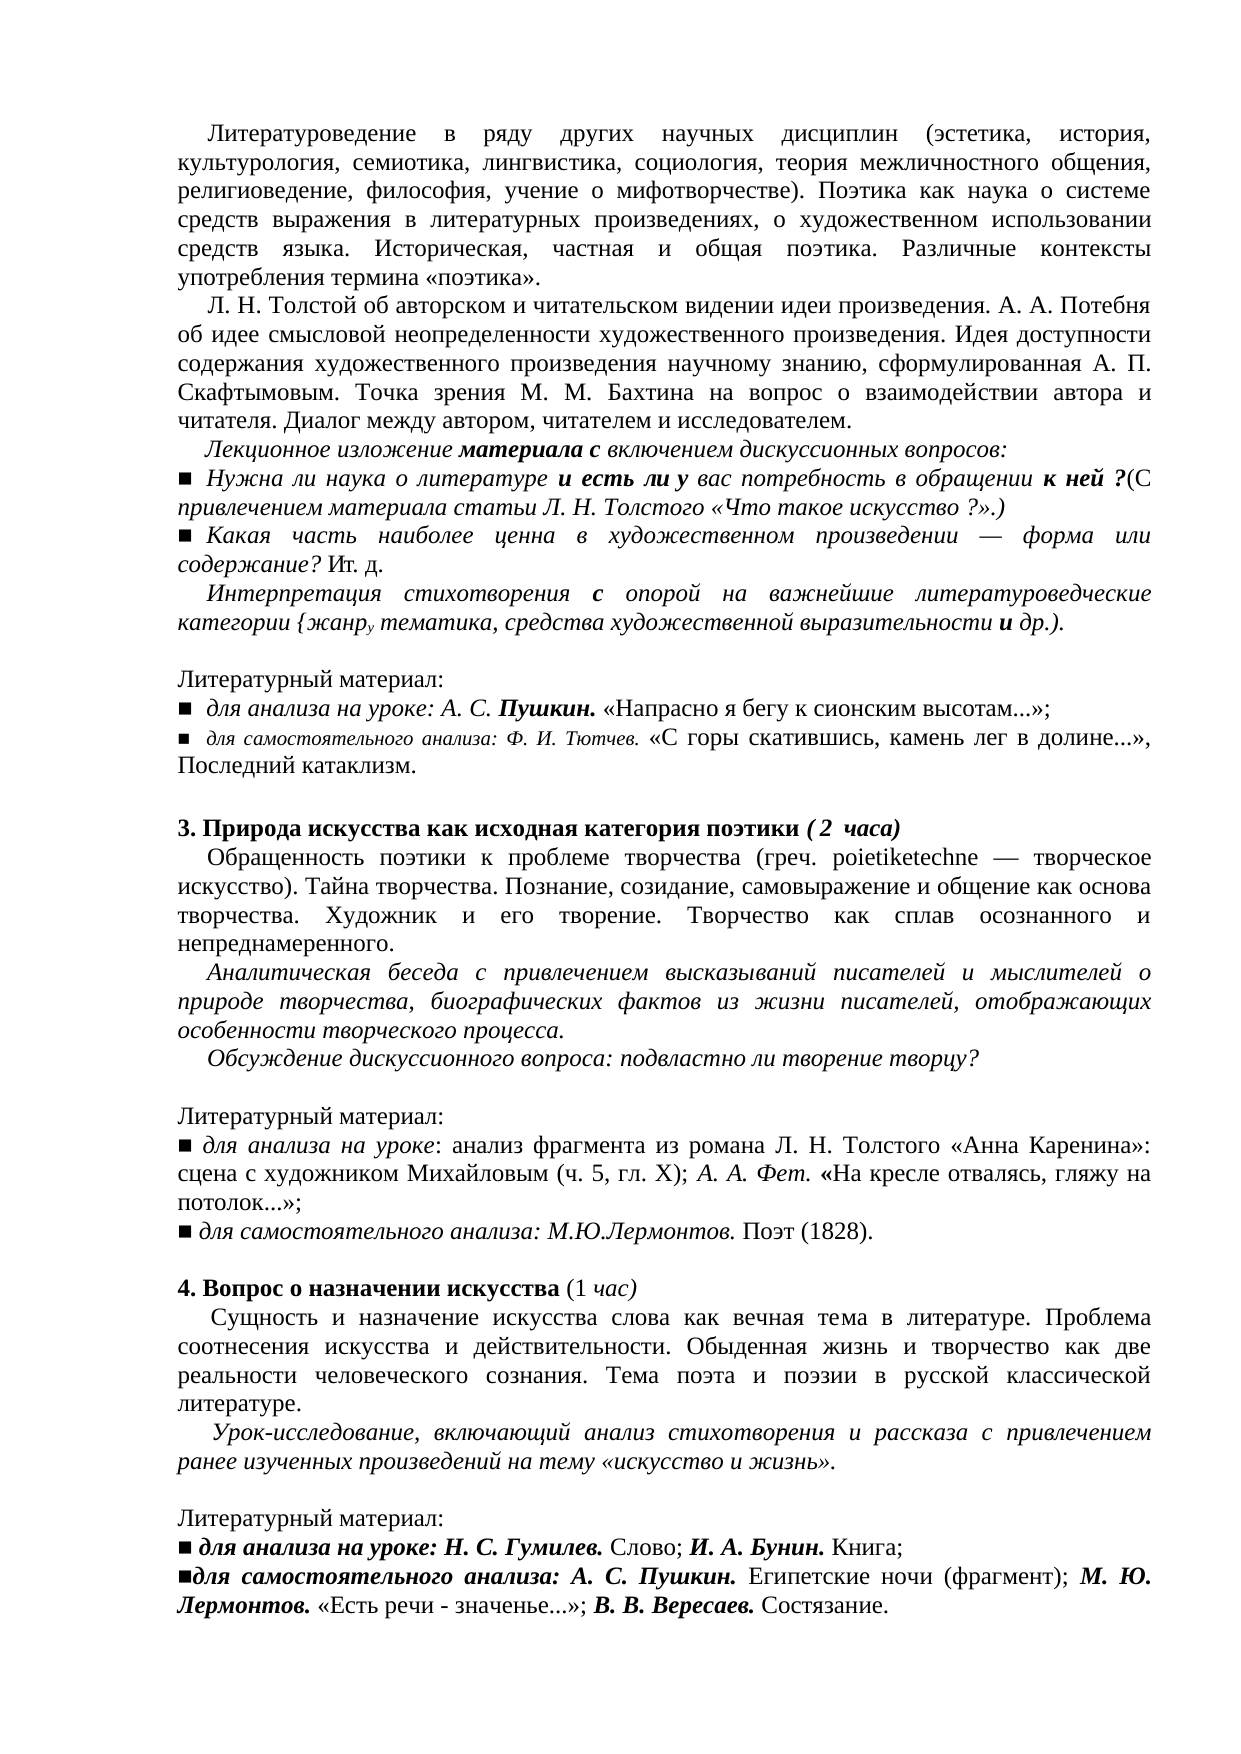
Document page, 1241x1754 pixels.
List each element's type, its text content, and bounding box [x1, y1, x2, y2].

text ■для самостоятельного анализа: А. С. Пушкин. Египетские ночи (фрагмент); М. Ю. Лермонтов. «Есть речи - значенье...»; В. В. Вересаев. Состязание. [177, 1561, 1152, 1618]
list для анализа на уроке: А. С. Пушкин. «Напрасно я бегу к сионским высотам...»; [177, 693, 1152, 722]
list Какая часть наиболее ценна в художественном произведении — форма или содержание? Ит. д. [177, 521, 1152, 578]
text Обсуждение дискуссионного вопроса: подвластно ли творение творцу? [177, 1043, 1152, 1072]
text ■ для анализа на уроке: анализ фрагмента из романа Л. Н. Толстого «Анна Каренина»: сцена с художником Михайловым (ч. 5, гл. X); А. А. Фет. «На кресле отвалясь, гляжу на потолок...»; [177, 1130, 1152, 1216]
list Нужна ли наука о литературе и есть ли у вас потребность в обращении к ней ?(С привлечением материала статьи Л. Н. Толстого «Что такое искусство ?».) [177, 463, 1152, 521]
text Л. Н. Толстой об авторском и читательском видении идеи произведения. А. А. Потебня об идее смысловой неопределенности художественного произведения. Идея доступности содержания художественного произведения научному знанию, сформулированная А. П. Скафтымовым. Точка зрения М. М. Бахтина на вопрос о взаимодействии автора и читателя. Диалог между автором, читателем и исследователем. [177, 291, 1152, 434]
text 3. Природа искусства как исходная категория поэтики (2 часа) [177, 813, 1100, 842]
text Урок-исследование, включающий анализ стихотворения и рассказа с привлечением ранее изученных произведений на тему «искусство и жизнь». [177, 1417, 1152, 1475]
text Интерпретация стихотворения с опорой на важнейшие литературоведческие категории {жанру тематика, средства художественной выразительности и др.). [177, 578, 1152, 636]
text Лекционное изложение материала с включением дискуссионных вопросов: [177, 434, 1152, 463]
text ■ для самостоятельного анализа: М.Ю.Лермонтов. Поэт (1828). [177, 1216, 1152, 1245]
list для самостоятельного анализа: Ф. И. Тютчев. «С горы скатившись, камень лег в долине...», Последний катаклизм. [177, 722, 1152, 779]
text Литературный материал: [177, 1503, 1152, 1532]
text Литературоведение в ряду других научных дисциплин (эстетика, история, культурология, семиотика, лингвистика, социология, теория межличностного общения, религиоведение, философия, учение о мифотворчестве). Поэтика как наука о системе средств выражения в литературных произведениях, о художественном использовании средств языка. Историческая, частная и общая поэтика. Различные контексты употребления термина «поэтика». [177, 118, 1152, 291]
text Литературный материал: [177, 1101, 1152, 1130]
text Аналитическая беседа с привлечением высказываний писателей и мыслителей о природе творчества, биографических фактов из жизни писателей, отображающих особенности творческого процесса. [177, 957, 1152, 1043]
text Обращенность поэтики к проблеме творчества (греч. poietiketechne — творческое искусство). Тайна творчества. Познание, созидание, самовыражение и общение как основа творчества. Художник и его творение. Творчество как сплав осознанного и непреднамеренного. [177, 842, 1152, 957]
text 4. Вопрос о назначении искусства (1 час) [177, 1273, 1152, 1302]
text Литературный материал: [177, 664, 1152, 693]
text ■ для анализа на уроке: Н. С. Гумилев. Слово; И. А. Бунин. Книга; [177, 1532, 1152, 1561]
text Сущность и назначение искусства слова как вечная тема в литературе. Проблема соотнесения искусства и действительности. Обыденная жизнь и творчество как две реальности человеческого сознания. Тема поэта и поэзии в русской классической литературе. [177, 1302, 1152, 1417]
